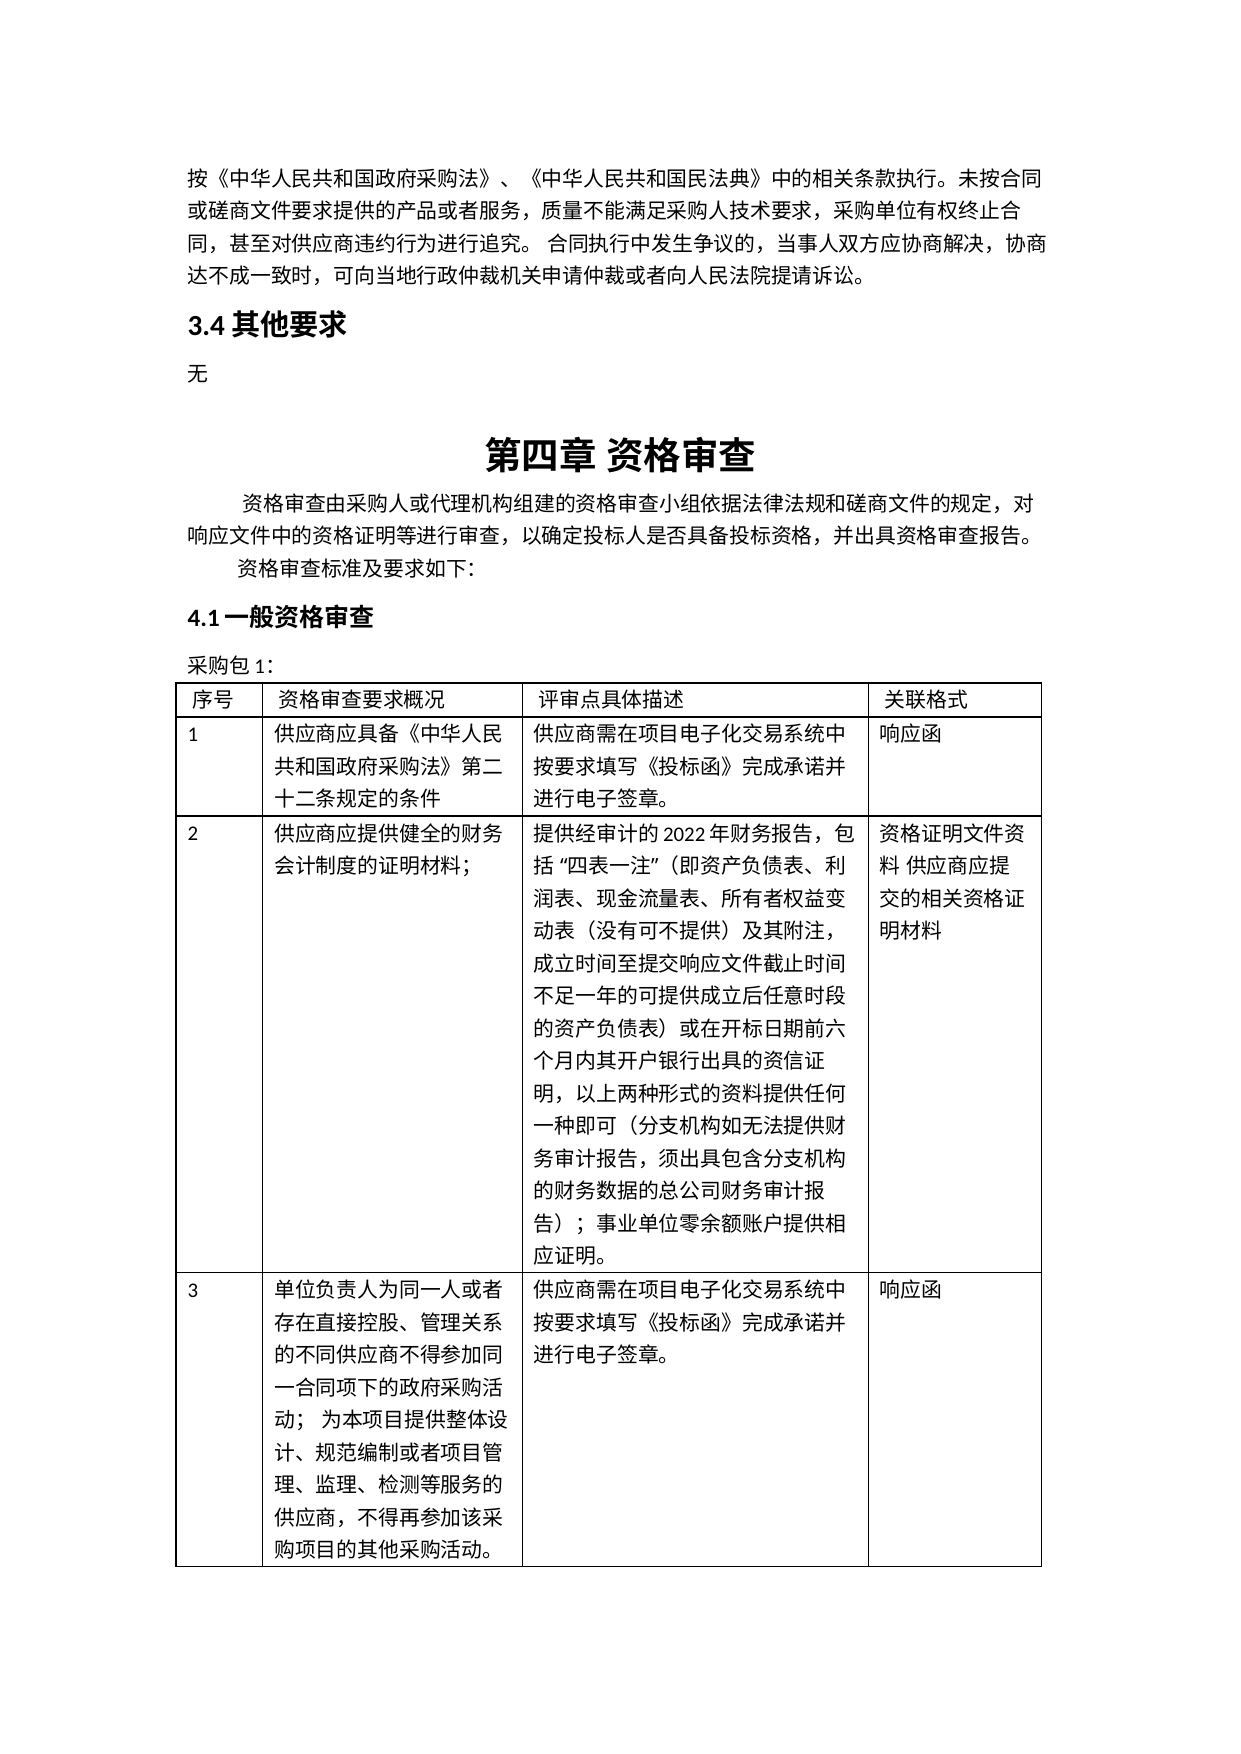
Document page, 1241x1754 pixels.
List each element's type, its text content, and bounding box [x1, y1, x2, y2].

table_cell 2 [177, 817, 262, 1272]
table_header 评审点具体描述 [523, 684, 868, 716]
text 第四章 资格审查 [187, 422, 1053, 487]
table_cell 3 [177, 1273, 262, 1566]
table_cell 单位负责人为同一人或者存在直接控股、管理关系的不同供应商不得参加同一合同项下的政府采购活动； 为本项目提供整体设计、规范编制或者项目管理、监理、检测等服务的供应商，不得再参加该采购项目的其他采购活动。 [263, 1273, 522, 1566]
table_cell 1 [177, 718, 262, 815]
text 3.4其他要求 [187, 292, 1053, 357]
text 按《中华人民共和国政府采购法》、《中华人民共和国民法典》中的相关条款执行。未按合同或磋商文件要求提供的产品或者服务，质量不能满足采购人技术要求，采购单位有权终止合同，甚至对供应商违约行为进行追究。 合同执行中发生争议的，当事人双方应协商解决，协商达不成一致时，可向当地行政仲裁机关申请仲裁或者向人民法院提请诉讼。 [187, 162, 1053, 292]
text 资格审查标准及要求如下： [187, 552, 1053, 584]
table_cell 响应函 [869, 718, 1041, 815]
text 4.1一般资格审查 [187, 584, 1053, 649]
table_cell 响应函 [869, 1273, 1041, 1566]
table_header 资格审查要求概况 [263, 684, 522, 716]
table_header 序号 [177, 684, 262, 716]
table_header 关联格式 [869, 684, 1041, 716]
table_cell 供应商应具备《中华人民共和国政府采购法》第二十二条规定的条件 [263, 718, 522, 815]
table_cell 资格证明文件资料 供应商应提交的相关资格证明材料 [869, 817, 1041, 1272]
table_cell 提供经审计的2022年财务报告，包括 “四表一注”（即资产负债表、利润表、现金流量表、所有者权益变动表（没有可不提供）及其附注，成立时间至提交响应文件截止时间不足一年的可提供成立后任意时段的资产负债表）或在开标日期前六个月内其开户银行出具的资信证明，以上两种形式的资料提供任何一种即可（分支机构如无法提供财务审计报告，须出具包含分支机构的财务数据的总公司财务审计报告）；事业单位零余额账户提供相应证明。 [523, 817, 868, 1272]
text 无 [187, 357, 1053, 389]
table_cell 供应商应提供健全的财务会计制度的证明材料； [263, 817, 522, 1272]
table_cell 供应商需在项目电子化交易系统中按要求填写《投标函》完成承诺并进行电子签章。 [523, 1273, 868, 1566]
table_cell 供应商需在项目电子化交易系统中按要求填写《投标函》完成承诺并进行电子签章。 [523, 718, 868, 815]
text 采购包1： [187, 649, 1053, 682]
text 资格审查由采购人或代理机构组建的资格审查小组依据法律法规和磋商文件的规定，对响应文件中的资格证明等进行审查，以确定投标人是否具备投标资格，并出具资格审查报告。 [187, 487, 1053, 552]
